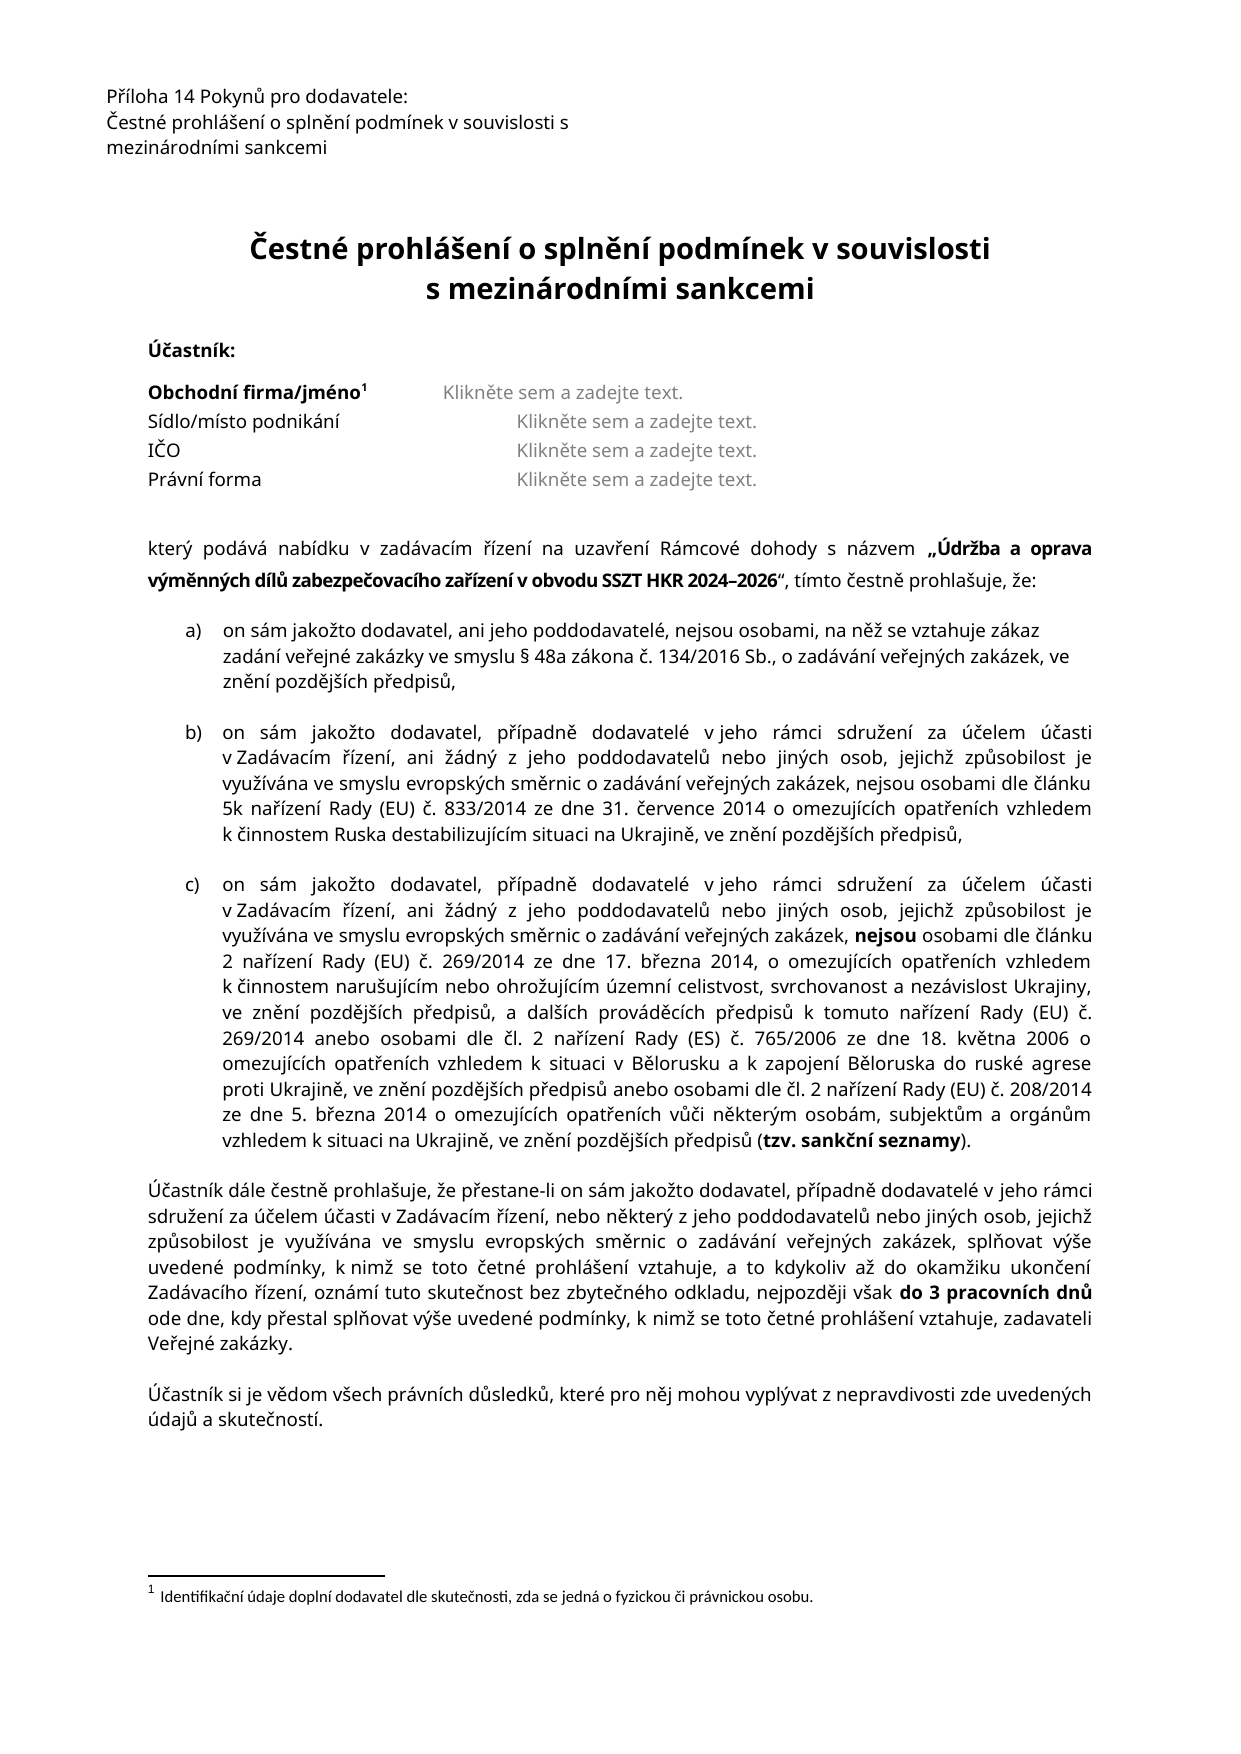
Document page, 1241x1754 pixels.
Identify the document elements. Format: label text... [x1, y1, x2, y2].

text Účastník dále čestně prohlašuje, že přestane-li on sám jakožto dodavatel, případně dodavatelé v jeho rámci sdružení za účelem účasti v Zadávacím řízení, nebo některý z jeho poddodavatelů nebo jiných osob, jejichž způsobilost je využívána ve smyslu evropských směrnic o zadávání veřejných zakázek, splňovat výše uvedené podmínky, k nimž se toto četné prohlášení vztahuje, a to kdykoliv až do okamžiku ukončení Zadávacího řízení, oznámí tuto skutečnost bez zbytečného odkladu, nejpozději však do 3 pracovních dnů ode dne, kdy přestal splňovat výše uvedené podmínky, k nimž se toto četné prohlášení vztahuje, zadavateli Veřejné zakázky. [148, 1177, 1093, 1356]
text IČO [148, 434, 1093, 463]
text Obchodní firma/jméno [148, 376, 1093, 405]
text Právní forma [148, 463, 1093, 492]
title Čestné prohlášení o splnění podmínek v souvislosti s mezinárodními sankcemi [148, 228, 1093, 308]
text Sídlo/místo podnikání [148, 405, 1093, 434]
text Účastník si je vědom všech právních důsledků, které pro něj mohou vyplývat z nepravdivosti zde uvedených údajů a skutečností. [148, 1381, 1093, 1432]
text který podává nabídku v zadávacím řízení na uzavření Rámcové dohody s názvem „“, tímto čestně prohlašuje, že: [148, 530, 1093, 592]
list on sám jakožto dodavatel, případně dodavatelé v jeho rámci sdružení za účelem účasti v Zadávacím řízení, ani žádný z jeho poddodavatelů nebo jiných osob, jejichž způsobilost je využívána ve smyslu evropských směrnic o zadávání veřejných zakázek, nejsou osobami dle článku 5k nařízení Rady (EU) č. 833/2014 ze dne 31. července 2014 o omezujících opatřeních vzhledem k činnostem Ruska destabilizujícím situaci na Ukrajině, ve znění pozdějších předpisů, [185, 719, 1093, 847]
text Účastník: [148, 333, 1093, 364]
list on sám jakožto dodavatel, případně dodavatelé v jeho rámci sdružení za účelem účasti v Zadávacím řízení, ani žádný z jeho poddodavatelů nebo jiných osob, jejichž způsobilost je využívána ve smyslu evropských směrnic o zadávání veřejných zakázek, nejsou osobami dle článku 2 nařízení Rady (EU) č. 269/2014 ze dne 17. března 2014, o omezujících opatřeních vzhledem k činnostem narušujícím nebo ohrožujícím územní celistvost, svrchovanost a nezávislost Ukrajiny, ve znění pozdějších předpisů, a dalších prováděcích předpisů k tomuto nařízení Rady (EU) č. 269/2014 anebo osobami dle čl. 2 nařízení Rady (ES) č. 765/2006 ze dne 18. května 2006 o omezujících opatřeních vzhledem k situaci v Bělorusku a k zapojení Běloruska do ruské agrese proti Ukrajině, ve znění pozdějších předpisů anebo osobami dle čl. 2 nařízení Rady (EU) č. 208/2014 ze dne 5. března 2014 o omezujících opatřeních vůči některým osobám, subjektům a orgánům vzhledem k situaci na Ukrajině, ve znění pozdějších předpisů (tzv. sankční seznamy). [185, 872, 1093, 1152]
list on sám jakožto dodavatel, ani jeho poddodavatelé, nejsou osobami, na něž se vztahuje zákaz zadání veřejné zakázky ve smyslu § 48a zákona č. 134/2016 Sb., o zadávání veřejných zakázek, ve znění pozdějších předpisů, [185, 617, 1093, 694]
